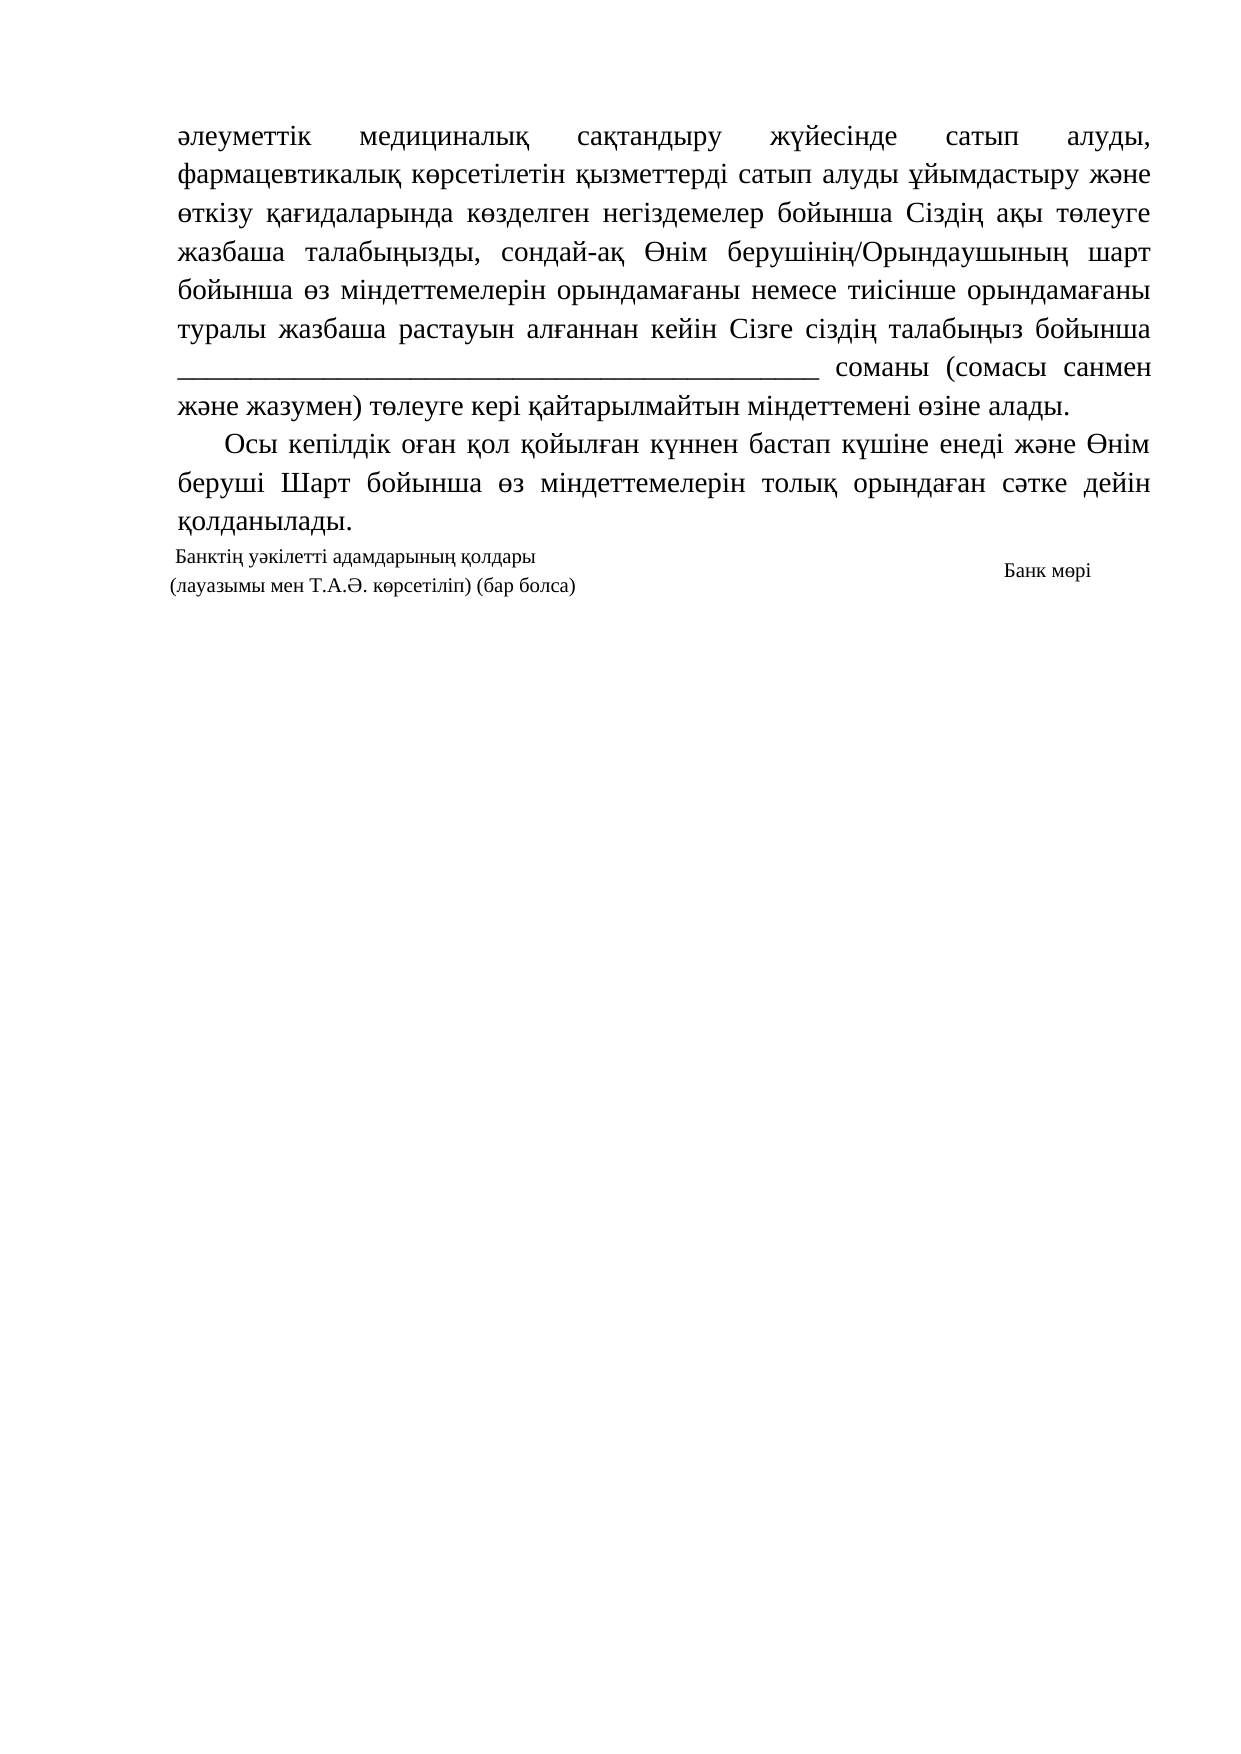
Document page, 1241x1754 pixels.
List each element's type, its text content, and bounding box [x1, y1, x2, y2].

table_header Банктің уәкілетті адамдарының қолдары (лауазымы мен Т.А.Ә. көрсетіліп) (бар болса) [166, 542, 1000, 605]
text Осы кепілдік оған қол қойылған күннен бастап күшіне енеді және Өнім беруші Шарт бойынша өз міндеттемелерін толық орындаған сәтке дейін қолданылады. [177, 426, 1152, 537]
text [177, 118, 1152, 421]
table_header Банк мөрі [1000, 542, 1144, 605]
